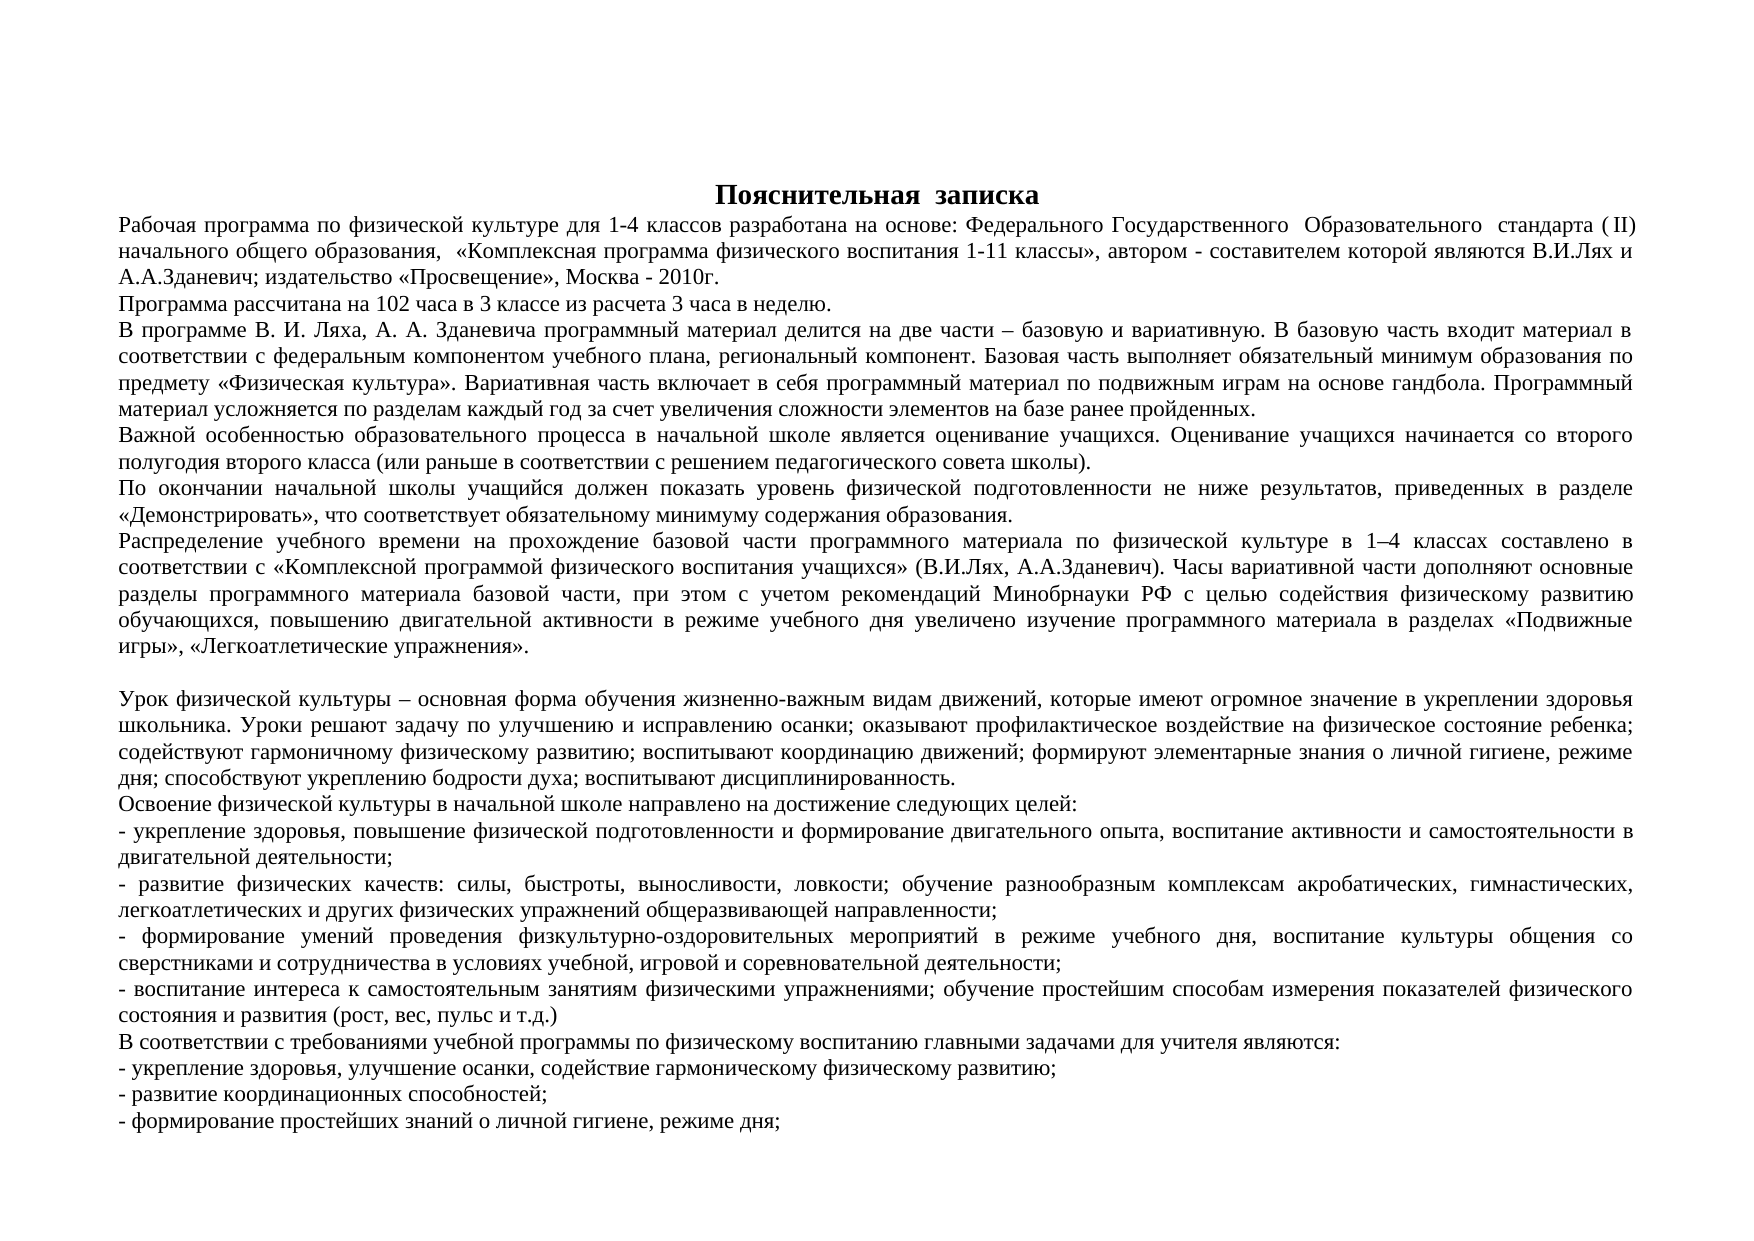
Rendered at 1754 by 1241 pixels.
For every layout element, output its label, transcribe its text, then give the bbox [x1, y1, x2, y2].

text Рабочая программа по физической культуре для 1-4 классов разработана на основе: Федерального Государственного Образовательного стандарта (II) начального общего образования, «Комплексная программа физического воспитания 1-11 классы», автором - составителем которой являются В.И.Лях и А.А.Зданевич; издательство «Просвещение», Москва - 2010г. [118, 211, 1636, 290]
text В соответствии с требованиями учебной программы по физическому воспитанию главными задачами для учителя являются: [118, 1028, 1636, 1054]
text - развитие физических качеств: силы, быстроты, выносливости, ловкости; обучение разнообразным комплексам акробатических, гимнастических, легкоатлетических и других физических упражнений общеразвивающей направленности; [118, 869, 1636, 922]
text - укрепление здоровья, улучшение осанки, содействие гармоническому физическому развитию; [118, 1054, 1636, 1080]
text Урок физической культуры – основная форма обучения жизненно-важным видам движений, которые имеют огромное значение в укреплении здоровья школьника. Уроки решают задачу по улучшению и исправлению осанки; оказывают профилактическое воздействие на физическое состояние ребенка; содействуют гармоничному физическому развитию; воспитывают координацию движений; формируют элементарные знания о личной гигиене, режиме дня; способствуют укреплению бодрости духа; воспитывают дисциплинированность. [118, 685, 1636, 791]
text - развитие координационных способностей; [118, 1080, 1636, 1107]
text Важной особенностью образовательного процесса в начальной школе является оценивание учащихся. Оценивание учащихся начинается со второго полугодия второго класса (или раньше в соответствии с решением педагогического совета школы). [118, 422, 1636, 474]
text - формирование простейших знаний о личной гигиене, режиме дня; [118, 1107, 1636, 1133]
text Распределение учебного времени на прохождение базовой части программного материала по физической культуре в 1–4 классах составлено в соответствии с «Комплексной программой физического воспитания учащихся» (В.И.Лях, А.А.Зданевич). Часы вариативной части дополняют основные разделы программного материала базовой части, при этом с учетом рекомендаций Минобрнауки РФ с целью содействия физическому развитию обучающихся, повышению двигательной активности в режиме учебного дня увеличено изучение программного материала в разделах «Подвижные игры», «Легкоатлетические упражнения». [118, 527, 1636, 659]
text Пояснительная записка [118, 177, 1636, 211]
text Программа рассчитана на 102 часа в 3 классе из расчета 3 часа в неделю. [118, 290, 1636, 316]
text Освоение физической культуры в начальной школе направлено на достижение следующих целей: [118, 791, 1636, 817]
text - укрепление здоровья, повышение физической подготовленности и формирование двигательного опыта, воспитание активности и самостоятельности в двигательной деятельности; [118, 817, 1636, 869]
text - формирование умений проведения физкультурно-оздоровительных мероприятий в режиме учебного дня, воспитание культуры общения со сверстниками и сотрудничества в условиях учебной, игровой и соревновательной деятельности; [118, 922, 1636, 975]
text В программе В. И. Ляха, А. А. Зданевича программный материал делится на две части – базовую и вариативную. В базовую часть входит материал в соответствии с федеральным компонентом учебного плана, региональный компонент. Базовая часть выполняет обязательный минимум образования по предмету «Физическая культура». Вариативная часть включает в себя программный материал по подвижным играм на основе гандбола. Программный материал усложняется по разделам каждый год за счет увеличения сложности элементов на базе ранее пройденных. [118, 316, 1636, 422]
text По окончании начальной школы учащийся должен показать уровень физической подготовленности не ниже результатов, приведенных в разделе «Демонстрировать», что соответствует обязательному минимуму содержания образования. [118, 474, 1636, 527]
text - воспитание интереса к самостоятельным занятиям физическими упражнениями; обучение простейшим способам измерения показателей физического состояния и развития (рост, вес, пульс и т.д.) [118, 975, 1636, 1028]
